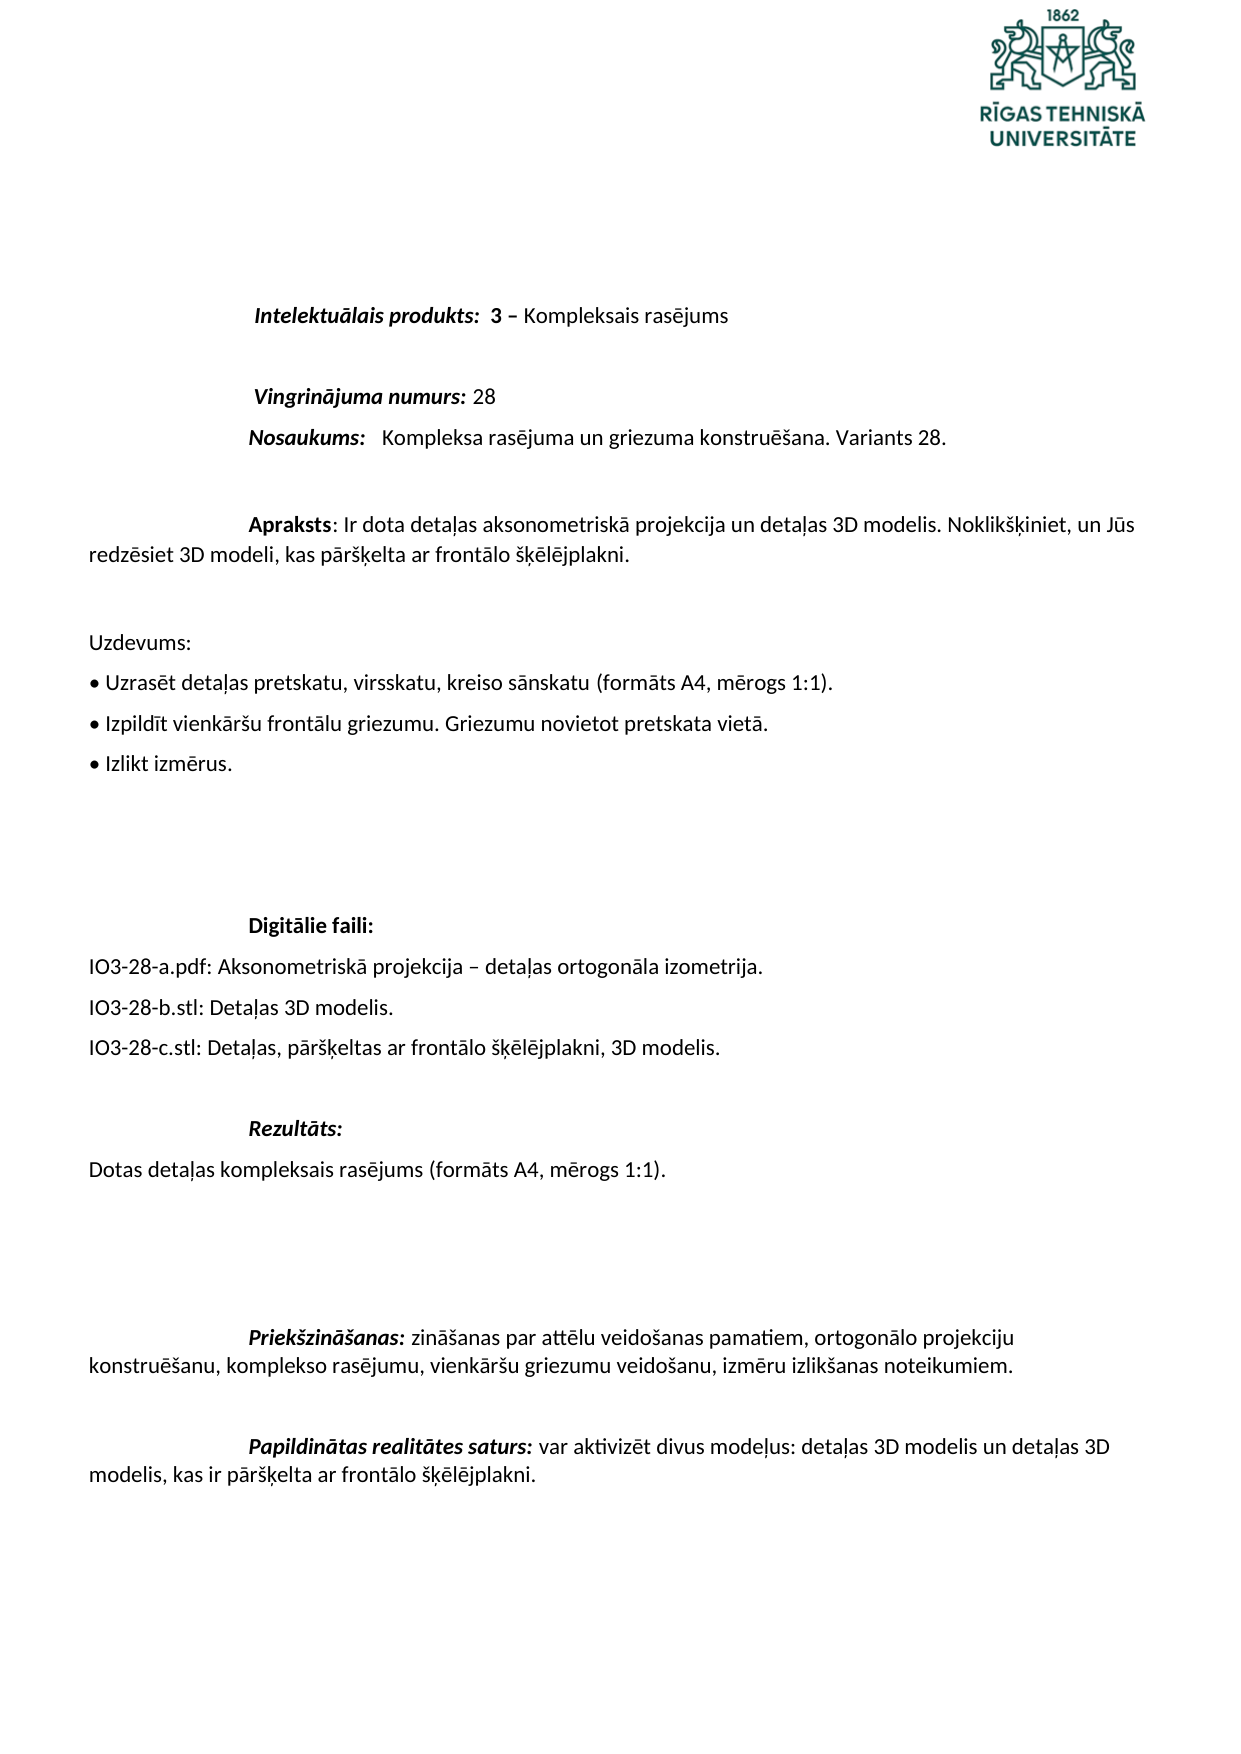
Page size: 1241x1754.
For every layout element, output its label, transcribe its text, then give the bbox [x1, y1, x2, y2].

text IO3-28-a.pdf: Aksonometriskā projekcija – detaļas ortogonāla izometrija. [89, 952, 1152, 980]
text Rezultāts: [89, 1114, 1152, 1142]
text • Uzrasēt detaļas pretskatu, virsskatu, kreiso sānskatu (formāts A4, mērogs 1:1). [89, 668, 1152, 696]
text Vingrinājuma numurs: 28 [89, 382, 1152, 410]
text Papildinātas realitātes saturs: var aktivizēt divus modeļus: detaļas 3D modelis un detaļas 3D modelis, kas ir pāršķelta ar frontālo šķēlējplakni. [89, 1432, 1152, 1488]
text • Izpildīt vienkāršu frontālu griezumu. Griezumu novietot pretskata vietā. [89, 709, 1152, 737]
picture [974, 1, 1152, 157]
text IO3-28-b.stl: Detaļas 3D modelis. [89, 993, 1152, 1021]
text Uzdevums: [89, 628, 1152, 656]
text Apraksts: Ir dota detaļas aksonometriskā projekcija un detaļas 3D modelis. Noklikšķiniet, un Jūs redzēsiet 3D modeli, kas pāršķelta ar frontālo šķēlējplakni. [89, 510, 1152, 568]
text • Izlikt izmērus. [89, 749, 1152, 777]
text Dotas detaļas kompleksais rasējums (formāts A4, mērogs 1:1). [89, 1155, 1152, 1183]
text Digitālie faili: [89, 912, 1152, 939]
text Nosaukums: Kompleksa rasējuma un griezuma konstruēšana. Variants 28. [89, 423, 1152, 451]
text IO3-28-c.stl: Detaļas, pāršķeltas ar frontālo šķēlējplakni, 3D modelis. [89, 1033, 1152, 1061]
text Intelektuālais produkts: 3 – Kompleksais rasējums [89, 301, 1152, 329]
text Priekšzināšanas: zināšanas par attēlu veidošanas pamatiem, ortogonālo projekciju konstruēšanu, komplekso rasējumu, vienkāršu griezumu veidošanu, izmēru izlikšanas noteikumiem. [89, 1323, 1152, 1379]
